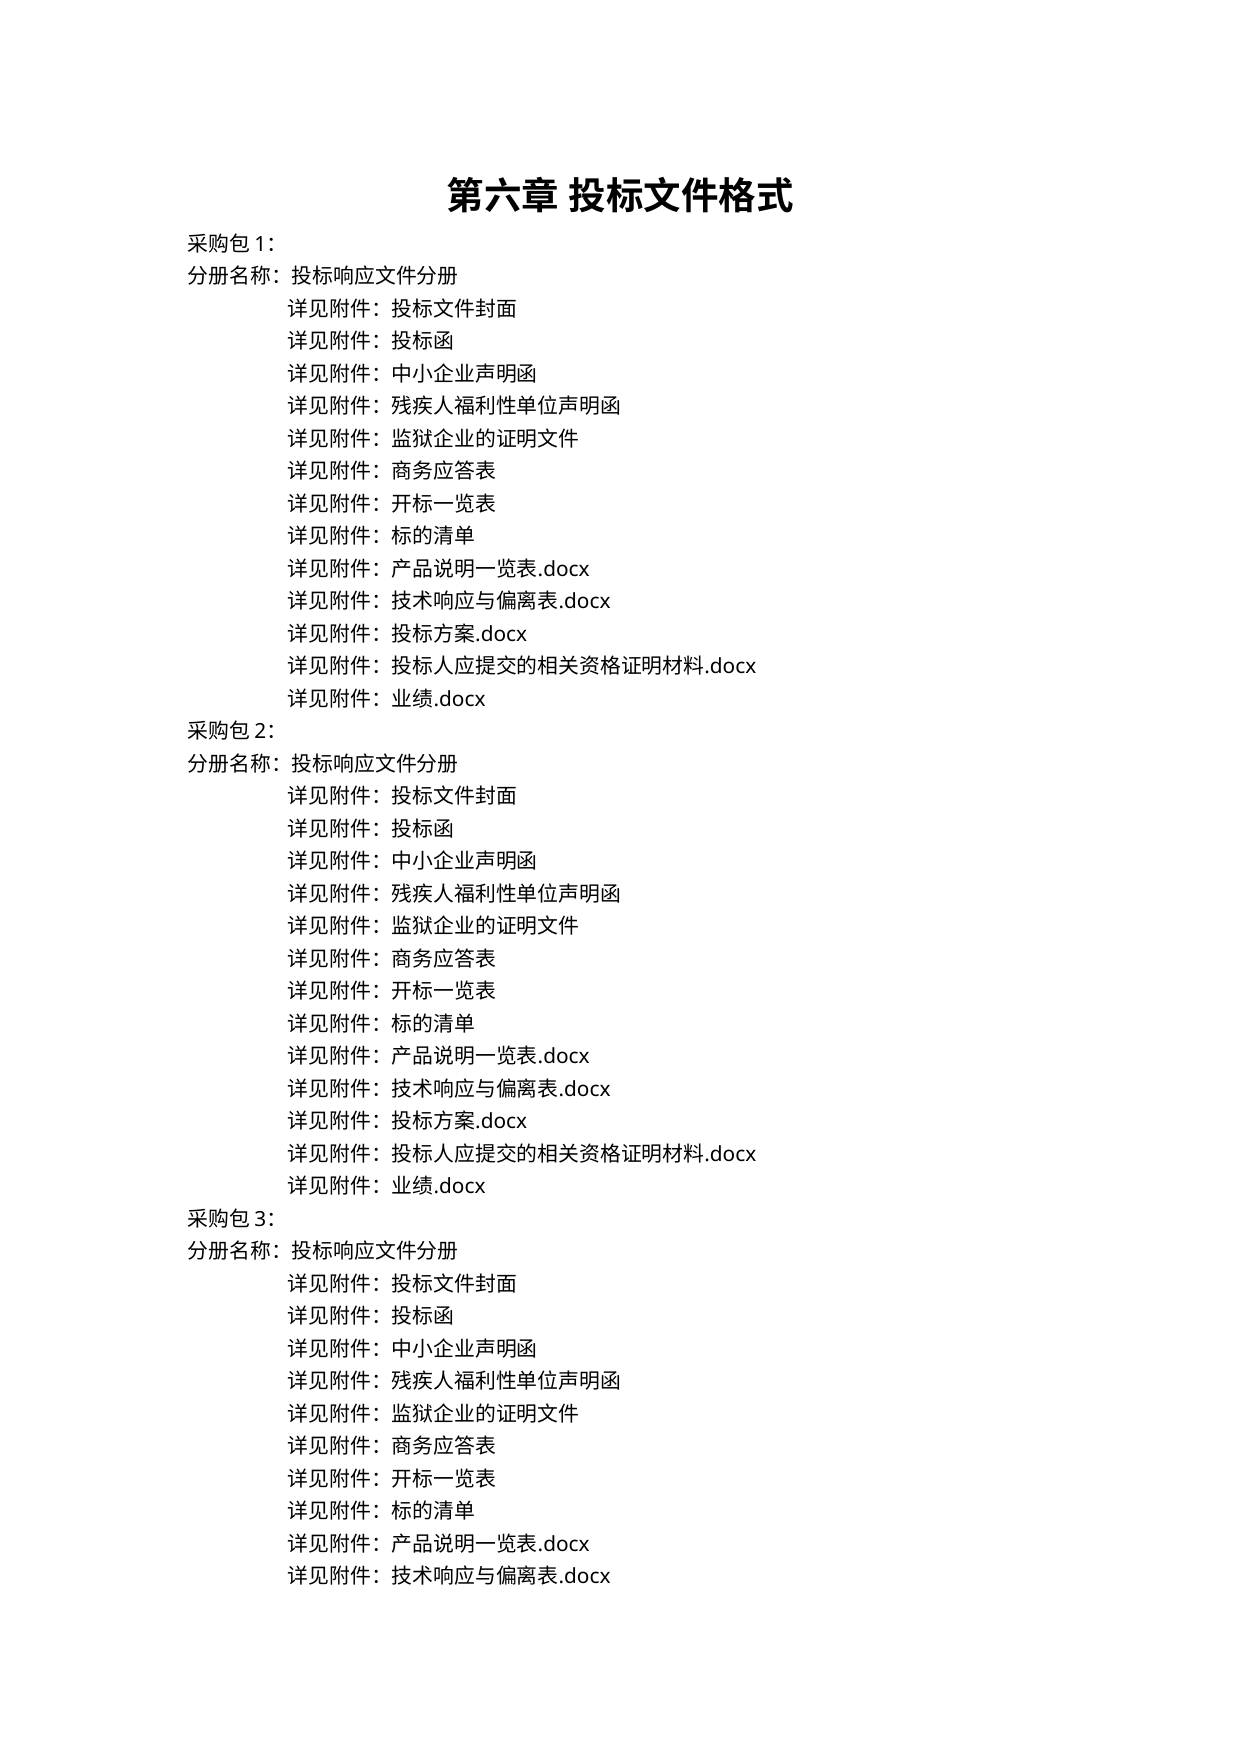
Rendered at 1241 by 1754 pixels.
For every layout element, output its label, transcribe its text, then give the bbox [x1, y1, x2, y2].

text 采购包1： [187, 227, 1053, 259]
text 详见附件：投标函 [187, 1299, 1053, 1332]
text 详见附件：投标函 [187, 324, 1053, 357]
text 详见附件：中小企业声明函 [187, 1332, 1053, 1364]
text 分册名称：投标响应文件分册 [187, 1234, 1053, 1267]
text 采购包3： [187, 1202, 1053, 1234]
text 详见附件：投标方案.docx [187, 1104, 1053, 1137]
text 详见附件：技术响应与偏离表.docx [187, 1559, 1053, 1592]
text 详见附件：商务应答表 [187, 1429, 1053, 1462]
text 详见附件：标的清单 [187, 1494, 1053, 1527]
text 详见附件：业绩.docx [187, 682, 1053, 714]
text 详见附件：残疾人福利性单位声明函 [187, 1364, 1053, 1397]
text 详见附件：监狱企业的证明文件 [187, 422, 1053, 454]
text 详见附件：商务应答表 [187, 454, 1053, 487]
text 详见附件：投标人应提交的相关资格证明材料.docx [187, 649, 1053, 682]
text 详见附件：残疾人福利性单位声明函 [187, 877, 1053, 909]
text 详见附件：投标文件封面 [187, 292, 1053, 324]
text 详见附件：标的清单 [187, 1007, 1053, 1039]
text 第六章 投标文件格式 [187, 162, 1053, 227]
text 详见附件：开标一览表 [187, 1462, 1053, 1494]
text 详见附件：残疾人福利性单位声明函 [187, 389, 1053, 422]
text 分册名称：投标响应文件分册 [187, 259, 1053, 292]
text 详见附件：投标方案.docx [187, 617, 1053, 649]
text 详见附件：投标人应提交的相关资格证明材料.docx [187, 1137, 1053, 1169]
text 详见附件：产品说明一览表.docx [187, 1527, 1053, 1559]
text 详见附件：投标函 [187, 812, 1053, 844]
text 详见附件：投标文件封面 [187, 1267, 1053, 1299]
text 详见附件：技术响应与偏离表.docx [187, 1072, 1053, 1104]
text 详见附件：开标一览表 [187, 974, 1053, 1007]
text 详见附件：监狱企业的证明文件 [187, 909, 1053, 942]
text 详见附件：业绩.docx [187, 1169, 1053, 1202]
text 详见附件：投标文件封面 [187, 779, 1053, 812]
text 详见附件：标的清单 [187, 519, 1053, 552]
text 分册名称：投标响应文件分册 [187, 747, 1053, 779]
text 详见附件：产品说明一览表.docx [187, 552, 1053, 584]
text 详见附件：中小企业声明函 [187, 357, 1053, 389]
text 详见附件：产品说明一览表.docx [187, 1039, 1053, 1072]
text 采购包2： [187, 714, 1053, 747]
text 详见附件：商务应答表 [187, 942, 1053, 974]
text 详见附件：监狱企业的证明文件 [187, 1397, 1053, 1429]
text 详见附件：技术响应与偏离表.docx [187, 584, 1053, 617]
text 详见附件：开标一览表 [187, 487, 1053, 519]
text 详见附件：中小企业声明函 [187, 844, 1053, 877]
